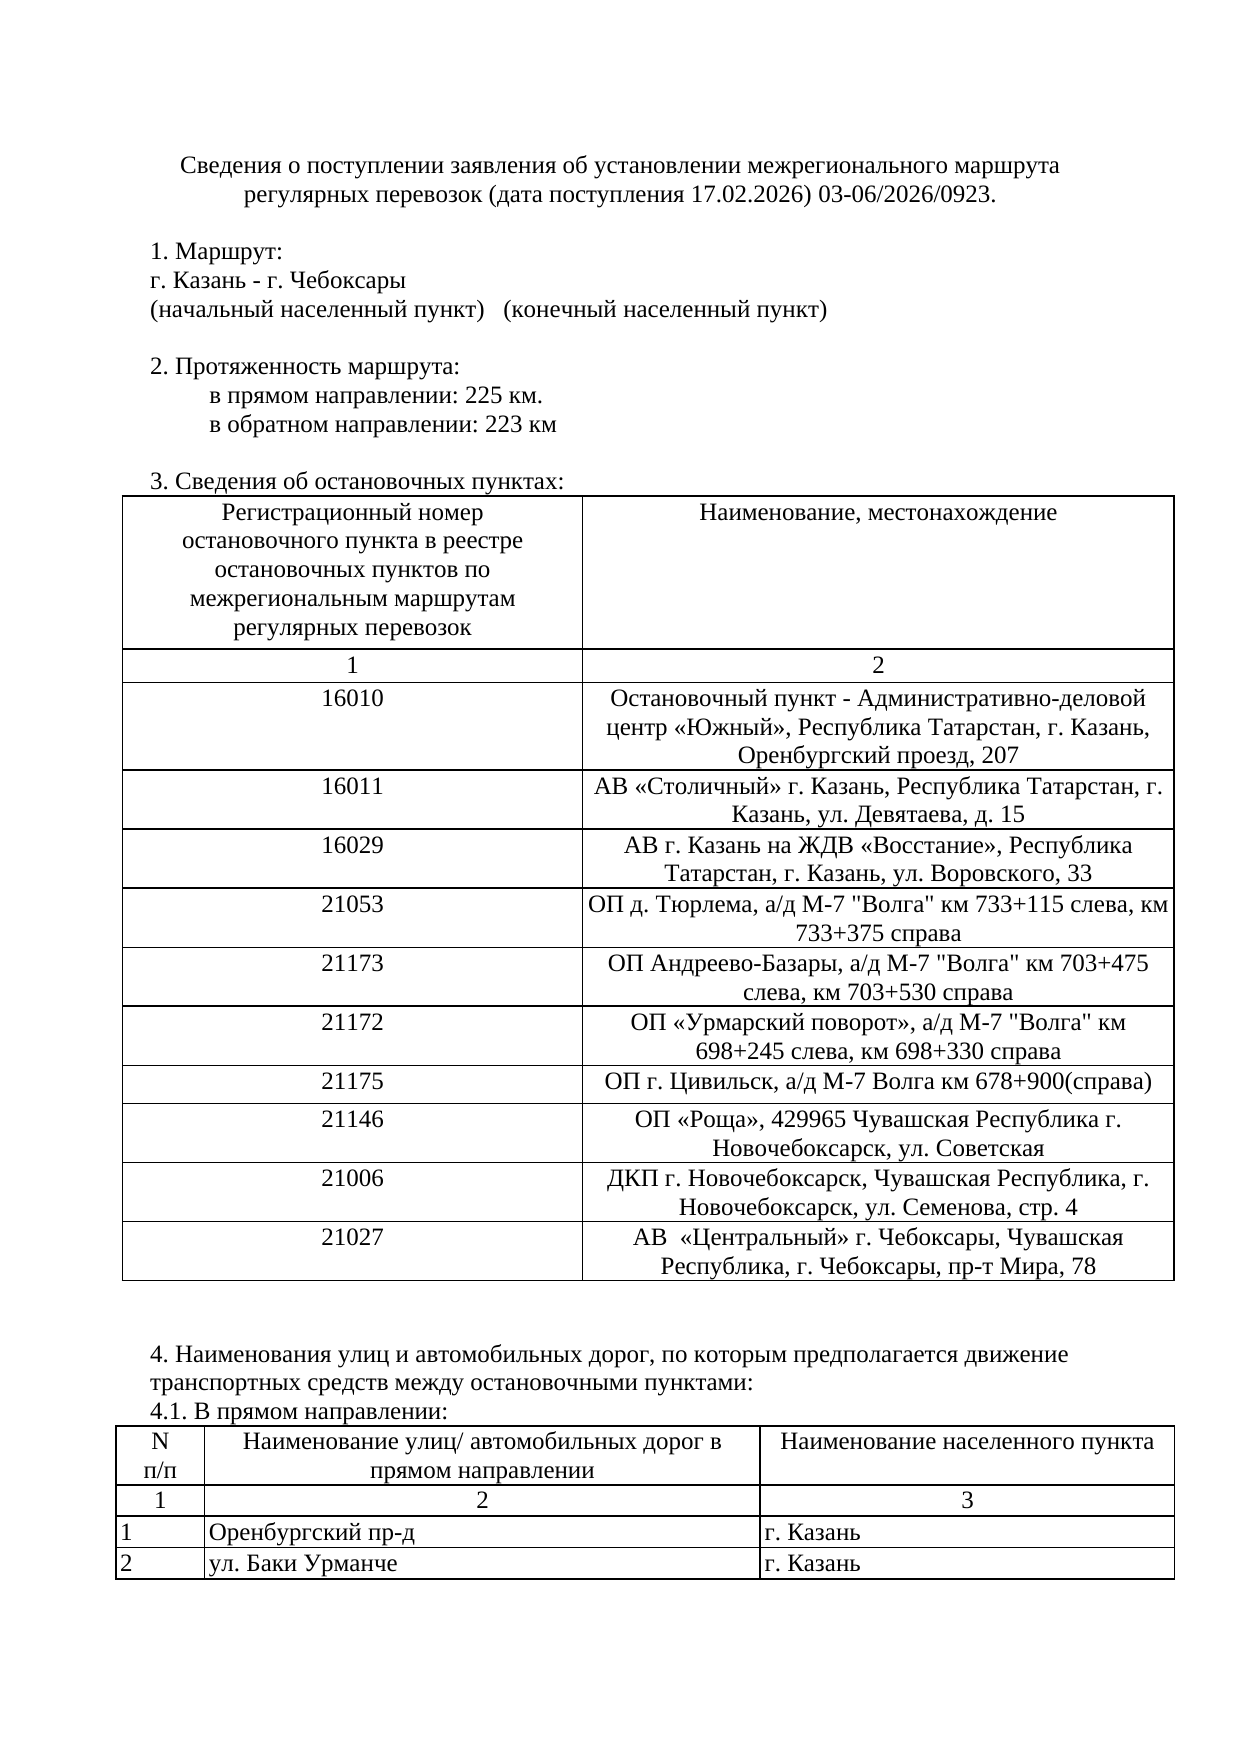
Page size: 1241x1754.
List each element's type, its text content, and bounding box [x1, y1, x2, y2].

table_cell 21006 [123, 1163, 582, 1221]
table_cell ОП Андреево-Базары, а/д М-7 "Волга" км 703+475 слева, км 703+530 справа [583, 948, 1173, 1005]
text 2. Протяженность маршрута: [150, 351, 1090, 380]
table_header Наименование населенного пункта [761, 1427, 1174, 1484]
table_cell 2 [205, 1486, 759, 1515]
table_cell АВ «Центральный» г. Чебоксары, Чувашская Республика, г. Чебоксары, пр-т Мира, 78 [583, 1222, 1173, 1279]
text в обратном направлении: 223 км [150, 409, 1090, 437]
table_cell 1 [117, 1486, 204, 1515]
table_cell 21172 [123, 1007, 582, 1064]
table_cell 1 [123, 650, 582, 681]
table_cell 21146 [123, 1104, 582, 1161]
table_cell 16010 [123, 683, 582, 769]
table_cell ул. Баки Урманче [205, 1548, 759, 1578]
text Сведения о поступлении заявления об установлении межрегионального маршрута регулярных перевозок (дата поступления 17.02.2026) 03-06/2026/0923. [150, 150, 1090, 207]
text (начальный населенный пункт) (конечный населенный пункт) [150, 294, 1090, 322]
table_cell Остановочный пункт - Административно-деловой центр «Южный», Республика Татарстан, г. Казань, Оренбургский проезд, 207 [583, 683, 1173, 769]
table_cell г. Казань [761, 1517, 1174, 1547]
table_cell 1 [117, 1517, 204, 1547]
table_cell 16029 [123, 830, 582, 887]
table_cell ОП г. Цивильск, а/д М-7 Волга км 678+900(справа) [583, 1066, 1173, 1102]
table_cell ОП «Роща», 429965 Чувашская Республика г. Новочебоксарск, ул. Советская [583, 1104, 1173, 1161]
table_cell ОП д. Тюрлема, а/д М-7 "Волга" км 733+115 слева, км 733+375 справа [583, 889, 1173, 946]
text 4.1. В прямом направлении: [150, 1396, 1090, 1425]
table_cell АВ «Столичный» г. Казань, Республика Татарстан, г. Казань, ул. Девятаева, д. 15 [583, 771, 1173, 828]
text 4. Наименования улиц и автомобильных дорог, по которым предполагается движение транспортных средств между остановочными пунктами: [150, 1339, 1090, 1396]
text 1. Маршрут: [150, 236, 1090, 265]
table_cell 21173 [123, 948, 582, 1005]
table_cell 21027 [123, 1222, 582, 1279]
table_cell Оренбургский пр-д [205, 1517, 759, 1547]
text в прямом направлении: 225 км. [150, 380, 1090, 409]
table_header Наименование, местонахождение [583, 497, 1173, 648]
table_cell АВ г. Казань на ЖДВ «Восстание», Республика Татарстан, г. Казань, ул. Воровского, 33 [583, 830, 1173, 887]
table_cell 2 [583, 650, 1173, 681]
table_cell ОП «Урмарский поворот», а/д М-7 "Волга" км 698+245 слева, км 698+330 справа [583, 1007, 1173, 1064]
table_header N п/п [117, 1427, 204, 1484]
table_cell 21175 [123, 1066, 582, 1102]
table_cell ДКП г. Новочебоксарск, Чувашская Республика, г. Новочебоксарск, ул. Семенова, стр. 4 [583, 1163, 1173, 1221]
text 3. Сведения об остановочных пунктах: [150, 466, 1090, 495]
text г. Казань - г. Чебоксары [150, 265, 1090, 294]
table_header Наименование улиц/ автомобильных дорог в прямом направлении [205, 1427, 759, 1484]
table_cell 16011 [123, 771, 582, 828]
table_header Регистрационный номер остановочного пункта в реестре остановочных пунктов по межрегиональным маршрутам регулярных перевозок [123, 497, 582, 648]
table_cell 2 [117, 1548, 204, 1578]
table_cell г. Казань [761, 1548, 1174, 1578]
table_cell 21053 [123, 889, 582, 946]
table_cell 3 [761, 1486, 1174, 1515]
